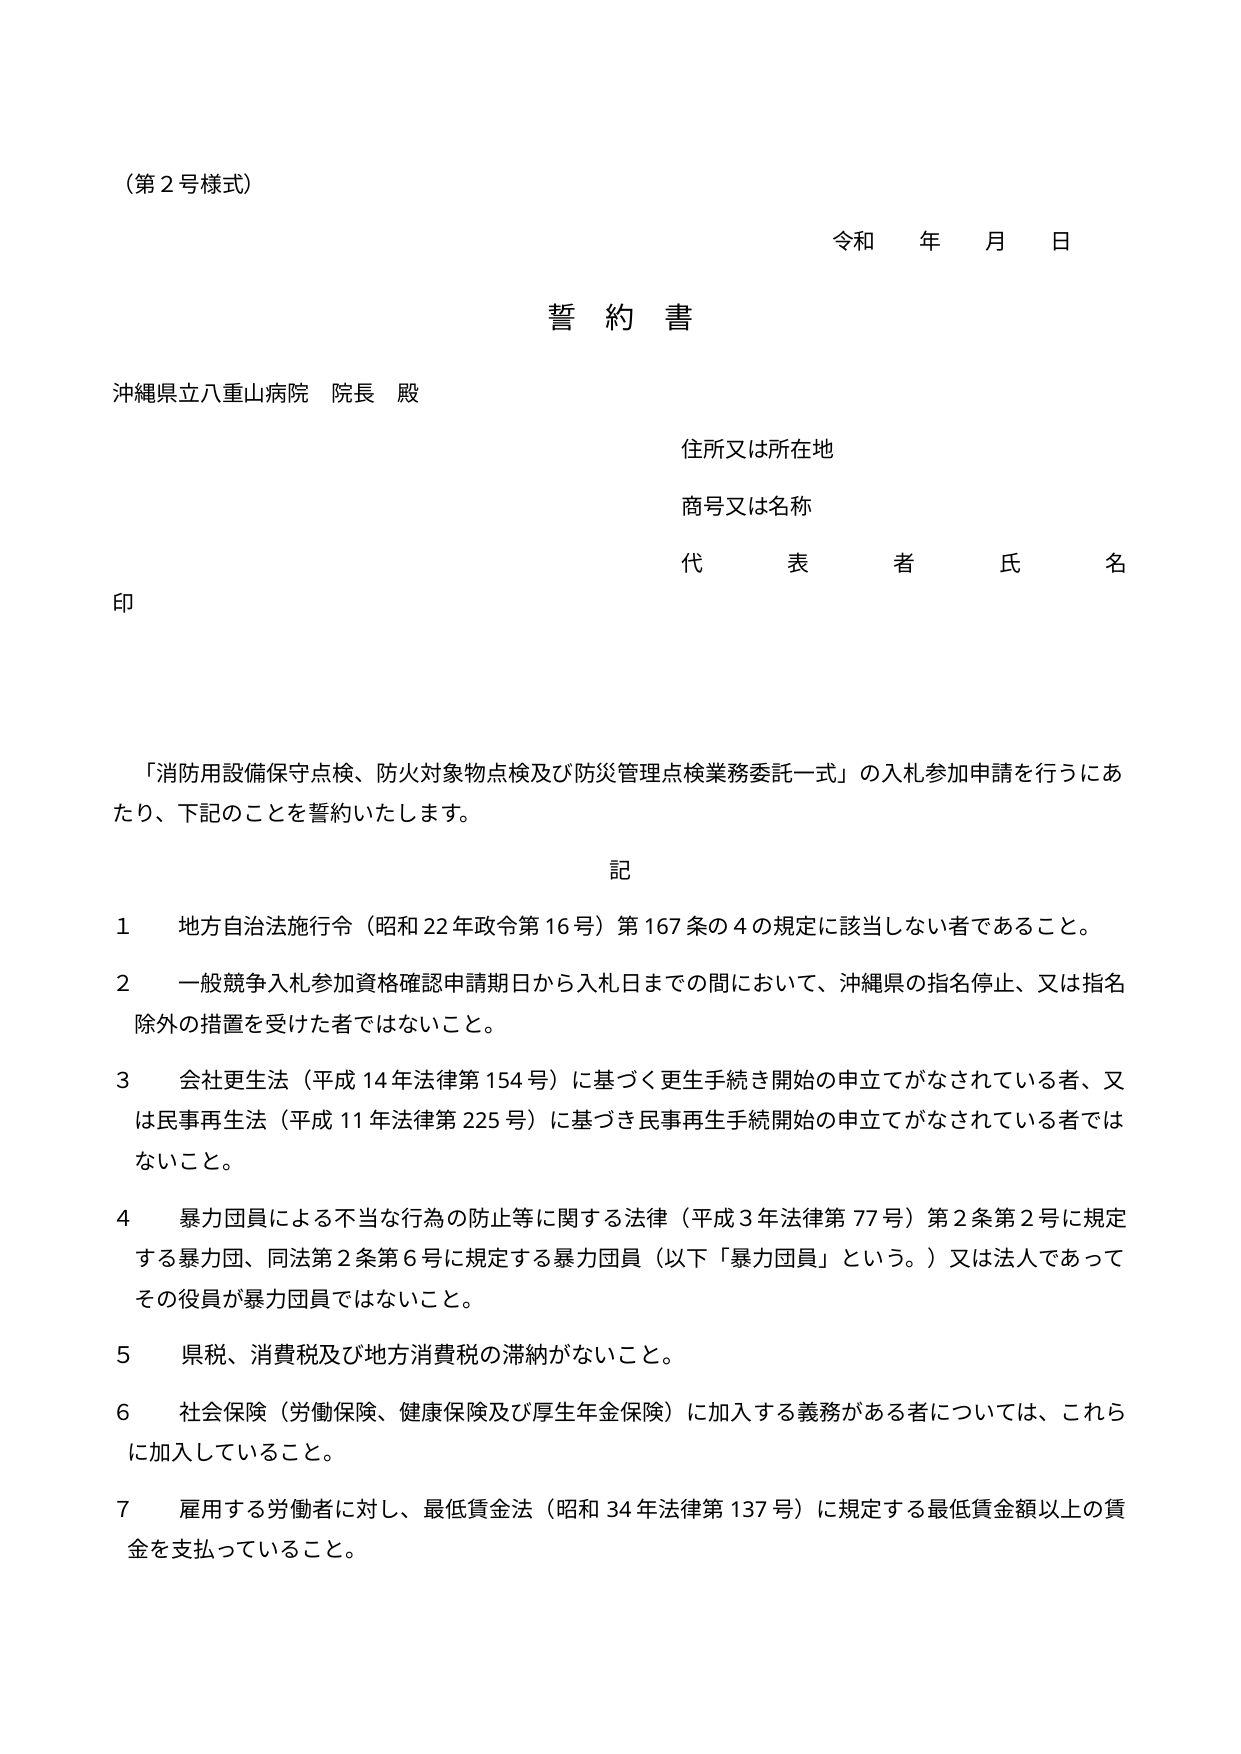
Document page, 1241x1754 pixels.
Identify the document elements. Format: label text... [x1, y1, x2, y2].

text ２ 一般競争入札参加資格確認申請期日から入札日までの間において、沖縄県の指名停止、又は指名除外の措置を受けた者ではないこと。 [112, 963, 1128, 1041]
text （第２号様式） [112, 164, 1128, 202]
text 住所又は所在地 [112, 429, 1128, 467]
text 「消防用設備保守点検、防火対象物点検及び防災管理点検業務委託一式」の入札参加申請を行うにあたり、下記のことを誓約いたします。 [112, 753, 1128, 831]
subtitle 記 [112, 850, 1128, 887]
text 沖縄県立八重山病院 院長 殿 [112, 373, 1128, 410]
text ４ 暴力団員による不当な行為の防止等に関する法律（平成３年法律第77号）第２条第２号に規定する暴力団、同法第２条第６号に規定する暴力団員（以下「暴力団員」という。）又は法人であってその役員が暴力団員ではないこと。 [112, 1198, 1128, 1316]
text １ 地方自治法施行令（昭和22年政令第16号）第167条の４の規定に該当しない者であること。 [112, 907, 1128, 944]
text 商号又は名称 [112, 486, 1128, 524]
text ５ 県税、消費税及び地方消費税の滞納がないこと。 [112, 1335, 1128, 1373]
text ７ 雇用する労働者に対し、最低賃金法（昭和34年法律第137号）に規定する最低賃金額以上の賃金を支払っていること。 [112, 1489, 1128, 1567]
text ６ 社会保険（労働保険、健康保険及び厚生年金保険）に加入する義務がある者については、これらに加入していること。 [113, 1392, 1128, 1470]
text 代表者氏名 印 [112, 543, 1128, 621]
text ３ 会社更生法（平成14年法律第154号）に基づく更生手続き開始の申立てがなされている者、又は民事再生法（平成11年法律第225号）に基づき民事再生手続開始の申立てがなされている者ではないこと。 [112, 1060, 1128, 1179]
text 誓 約 書 [112, 278, 1128, 353]
text 令和 年 月 日 [112, 221, 1072, 259]
